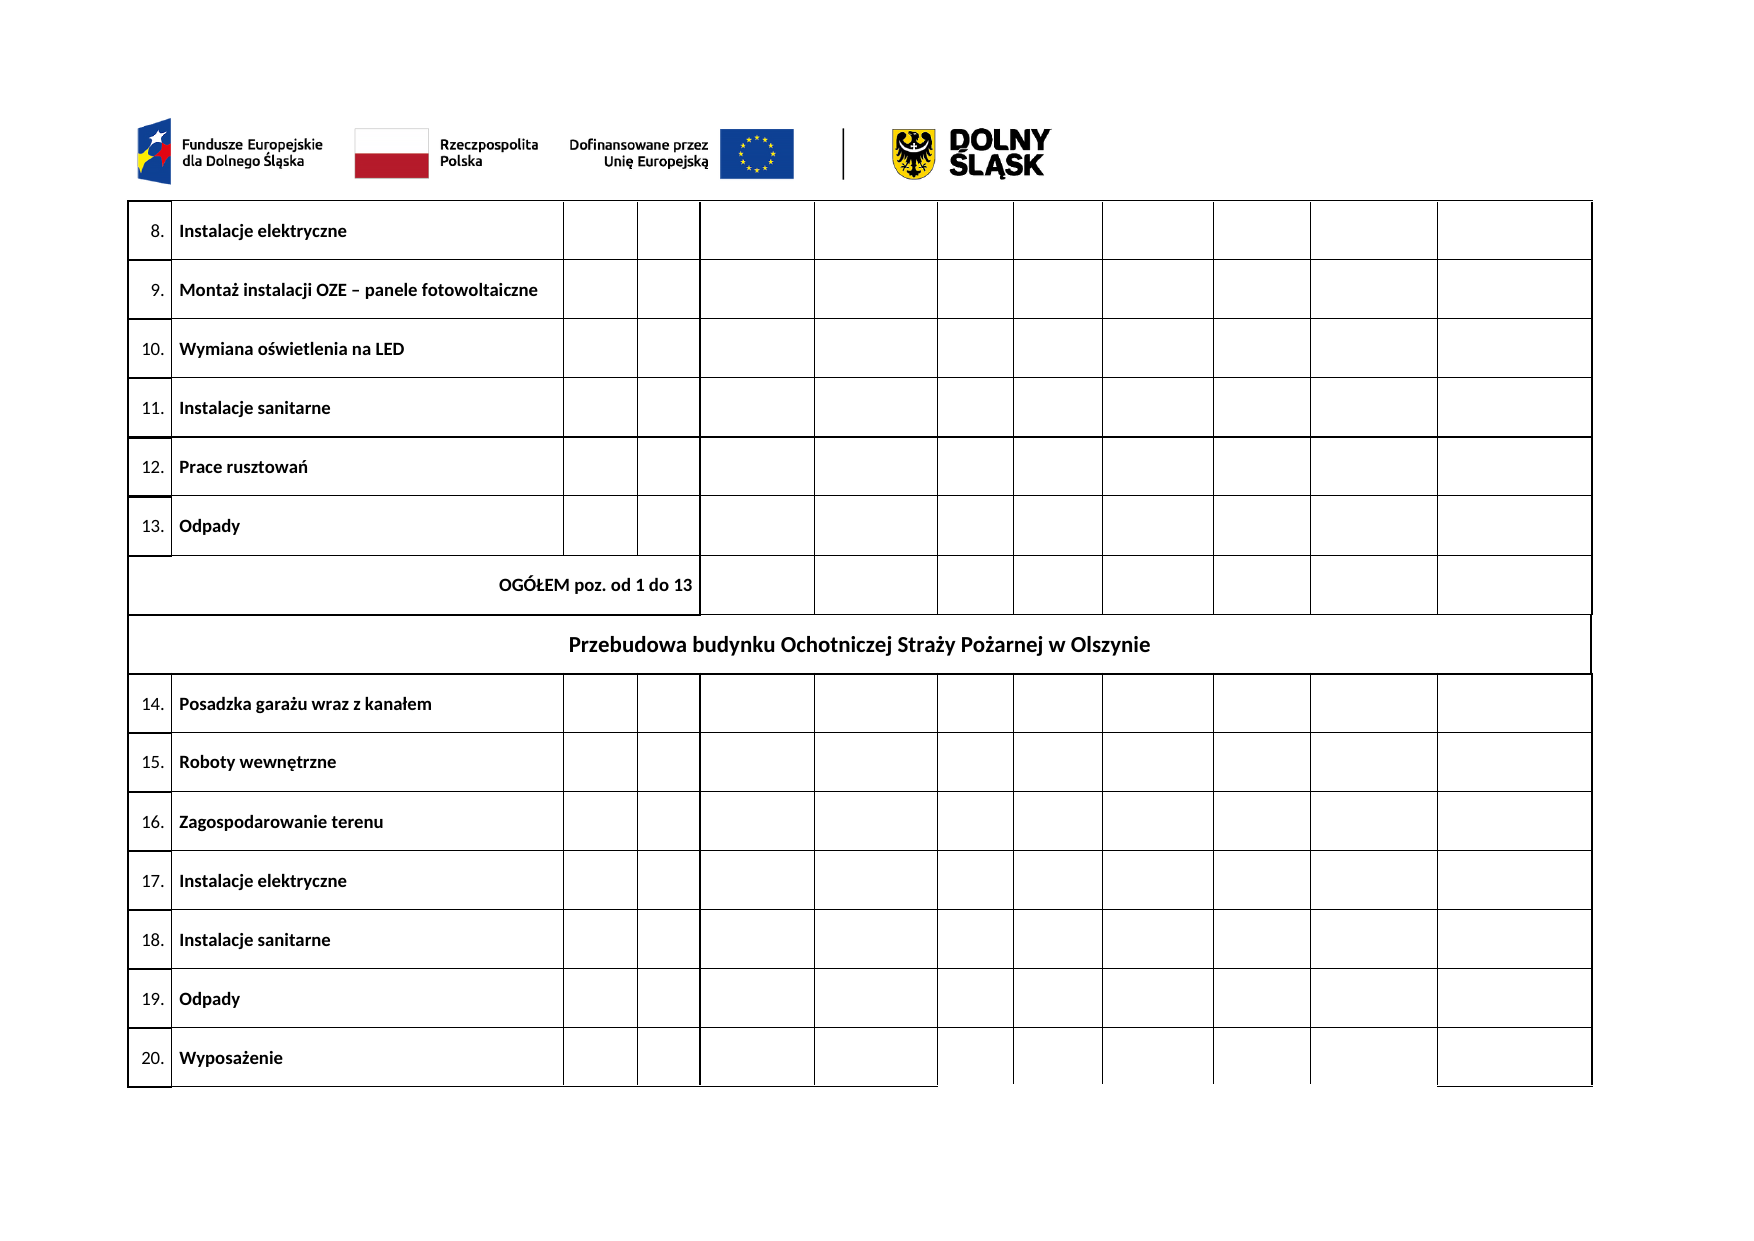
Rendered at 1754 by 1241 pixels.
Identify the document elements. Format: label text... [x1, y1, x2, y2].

table_cell [1014, 733, 1102, 791]
table_cell [815, 378, 937, 436]
table_cell [701, 792, 814, 850]
table_cell [1438, 496, 1591, 554]
table_cell OGÓŁEM poz. od 1 do 13 [129, 556, 699, 613]
table_cell [1103, 260, 1213, 318]
table_cell [938, 378, 1013, 436]
table_cell [1014, 675, 1102, 732]
table_cell [701, 733, 814, 791]
table_cell [1311, 556, 1437, 613]
table_cell [1014, 378, 1102, 436]
table_cell [938, 319, 1013, 377]
table_cell [1311, 319, 1437, 377]
table_cell 17. [129, 852, 171, 909]
table_cell [1438, 201, 1592, 259]
table_cell [564, 910, 637, 968]
table_cell Odpady [172, 496, 563, 554]
table_cell [701, 496, 814, 554]
table_cell [1311, 438, 1437, 495]
table_cell [638, 319, 699, 377]
table_cell [1103, 792, 1213, 850]
table_cell Wymiana oświetlenia na LED [172, 319, 563, 377]
table_cell [1311, 260, 1437, 318]
table_cell [1103, 910, 1213, 968]
table_cell [638, 675, 699, 732]
table_cell [815, 675, 937, 732]
table_cell [1214, 201, 1311, 259]
table_cell Instalacje sanitarne [172, 378, 563, 436]
table_cell [937, 201, 1013, 259]
table_cell [1311, 378, 1437, 436]
table_cell [564, 792, 637, 850]
table_cell Wyposażenie [172, 1028, 563, 1086]
table_cell [1103, 201, 1214, 259]
table_cell [1438, 1028, 1592, 1086]
table_cell [1103, 851, 1213, 909]
table_cell [1438, 851, 1591, 909]
table_cell [1214, 910, 1310, 968]
table_cell [1438, 438, 1591, 495]
table_cell [1103, 1028, 1214, 1086]
table_cell [1311, 496, 1437, 554]
table_cell [1214, 675, 1310, 732]
table_cell [1103, 733, 1213, 791]
table_cell [638, 969, 699, 1027]
table_cell [638, 378, 699, 436]
table_cell [1311, 1028, 1438, 1086]
table_cell Prace rusztowań [172, 438, 563, 495]
table_cell [563, 201, 638, 259]
table_cell 12. [129, 439, 171, 495]
table_cell [1014, 969, 1102, 1027]
table_cell [564, 675, 637, 732]
table_cell [1214, 851, 1310, 909]
table_cell [815, 496, 937, 554]
table_cell 14. [129, 675, 171, 732]
table_cell [701, 675, 814, 732]
table_cell Roboty wewnętrzne [172, 733, 563, 791]
table_cell [1014, 496, 1102, 554]
table_cell [1214, 969, 1310, 1027]
table_cell Posadzka garażu wraz z kanałem [172, 675, 563, 732]
table_cell [1214, 378, 1310, 436]
table_cell [564, 969, 637, 1027]
table_cell [1311, 792, 1437, 850]
table_cell [700, 1028, 815, 1086]
table_cell [701, 319, 814, 377]
table_cell [1103, 496, 1213, 554]
table_cell [1311, 851, 1437, 909]
table_cell [938, 910, 1013, 968]
table_cell [1214, 1028, 1311, 1086]
table_cell [638, 496, 699, 554]
table_cell [938, 556, 1013, 613]
table_cell Przebudowa budynku Ochotniczej Straży Pożarnej w Olszynie [129, 615, 1590, 673]
table_cell 8. [129, 202, 171, 259]
table_cell [701, 969, 814, 1027]
table_cell [1311, 969, 1437, 1027]
table_cell 11. [129, 379, 171, 436]
table_cell [815, 260, 937, 318]
table_cell [564, 260, 637, 318]
table_cell [701, 910, 814, 968]
table_cell [1438, 319, 1591, 377]
table_cell [938, 792, 1013, 850]
table_cell [1438, 733, 1591, 791]
table_cell [564, 438, 637, 495]
table_cell [1103, 675, 1213, 732]
table_cell [937, 1028, 1013, 1086]
table_cell [638, 851, 699, 909]
table_cell 13. [129, 498, 171, 554]
table_cell [1013, 201, 1103, 259]
table_cell [638, 910, 699, 968]
table_cell [638, 733, 699, 791]
table_cell [815, 733, 937, 791]
table_cell [1214, 496, 1310, 554]
table_cell [1438, 910, 1591, 968]
table_cell [815, 556, 937, 613]
table_cell [1311, 733, 1437, 791]
picture [121, 101, 1067, 201]
table_cell Zagospodarowanie terenu [172, 792, 563, 850]
table_cell Odpady [172, 969, 563, 1027]
table_cell [815, 969, 937, 1027]
table_cell Instalacje sanitarne [172, 910, 563, 968]
table_cell [1103, 556, 1213, 613]
table_cell [1014, 438, 1102, 495]
table_cell [815, 1028, 937, 1086]
table_cell [1438, 675, 1591, 732]
table_cell [938, 851, 1013, 909]
table_cell [938, 969, 1013, 1027]
table_cell Montaż instalacji OZE – panele fotowoltaiczne [172, 260, 563, 318]
table_cell [700, 201, 815, 259]
table_cell [563, 1028, 638, 1086]
table_cell [1214, 438, 1310, 495]
table_cell [1214, 792, 1310, 850]
table_cell [1214, 733, 1310, 791]
table_cell [1311, 675, 1437, 732]
table_cell [638, 1028, 700, 1086]
table_cell Instalacje elektryczne [172, 201, 563, 259]
table_cell [1438, 792, 1591, 850]
table_cell 19. [129, 970, 171, 1027]
table_cell [1438, 969, 1591, 1027]
table_cell [1214, 556, 1310, 613]
table_cell [938, 260, 1013, 318]
table_cell 20. [129, 1029, 171, 1086]
table_cell [701, 438, 814, 495]
table_cell [1014, 792, 1102, 850]
table_cell [1014, 910, 1102, 968]
table_cell [638, 260, 699, 318]
table_cell [564, 319, 637, 377]
table_cell 18. [129, 911, 171, 968]
table_cell [938, 733, 1013, 791]
table_cell [815, 910, 937, 968]
table_cell [938, 438, 1013, 495]
table_cell [1438, 260, 1591, 318]
table_cell 10. [129, 320, 171, 377]
table_cell [701, 851, 814, 909]
table_cell [1014, 260, 1102, 318]
table_cell [1438, 378, 1591, 436]
table_cell [1014, 556, 1102, 613]
table_cell [1103, 378, 1213, 436]
table_cell [815, 319, 937, 377]
table_cell [938, 496, 1013, 554]
table_cell [1014, 319, 1102, 377]
table_cell [701, 260, 814, 318]
table_cell [1438, 556, 1591, 613]
table_cell [1103, 969, 1213, 1027]
table_cell [564, 496, 637, 554]
table_cell 9. [129, 261, 171, 318]
table_cell [638, 792, 699, 850]
table_cell [1103, 438, 1213, 495]
table_cell [564, 733, 637, 791]
table_cell [1103, 319, 1213, 377]
table_cell [815, 201, 937, 259]
table_cell [1311, 910, 1437, 968]
table_cell [638, 201, 700, 259]
table_cell [1013, 1028, 1103, 1086]
table_cell 16. [129, 793, 171, 850]
table_cell [815, 851, 937, 909]
table_cell 15. [129, 734, 171, 791]
table_cell Instalacje elektryczne [172, 851, 563, 909]
table_cell [701, 378, 814, 436]
table_cell [1311, 201, 1438, 259]
table_cell [1214, 260, 1310, 318]
table_cell [1214, 319, 1310, 377]
table_cell [564, 851, 637, 909]
table_cell [815, 438, 937, 495]
table_cell [701, 556, 814, 613]
table_cell [938, 675, 1013, 732]
table_cell [1014, 851, 1102, 909]
table_cell [638, 438, 699, 495]
table_cell [564, 378, 637, 436]
table_cell [815, 792, 937, 850]
